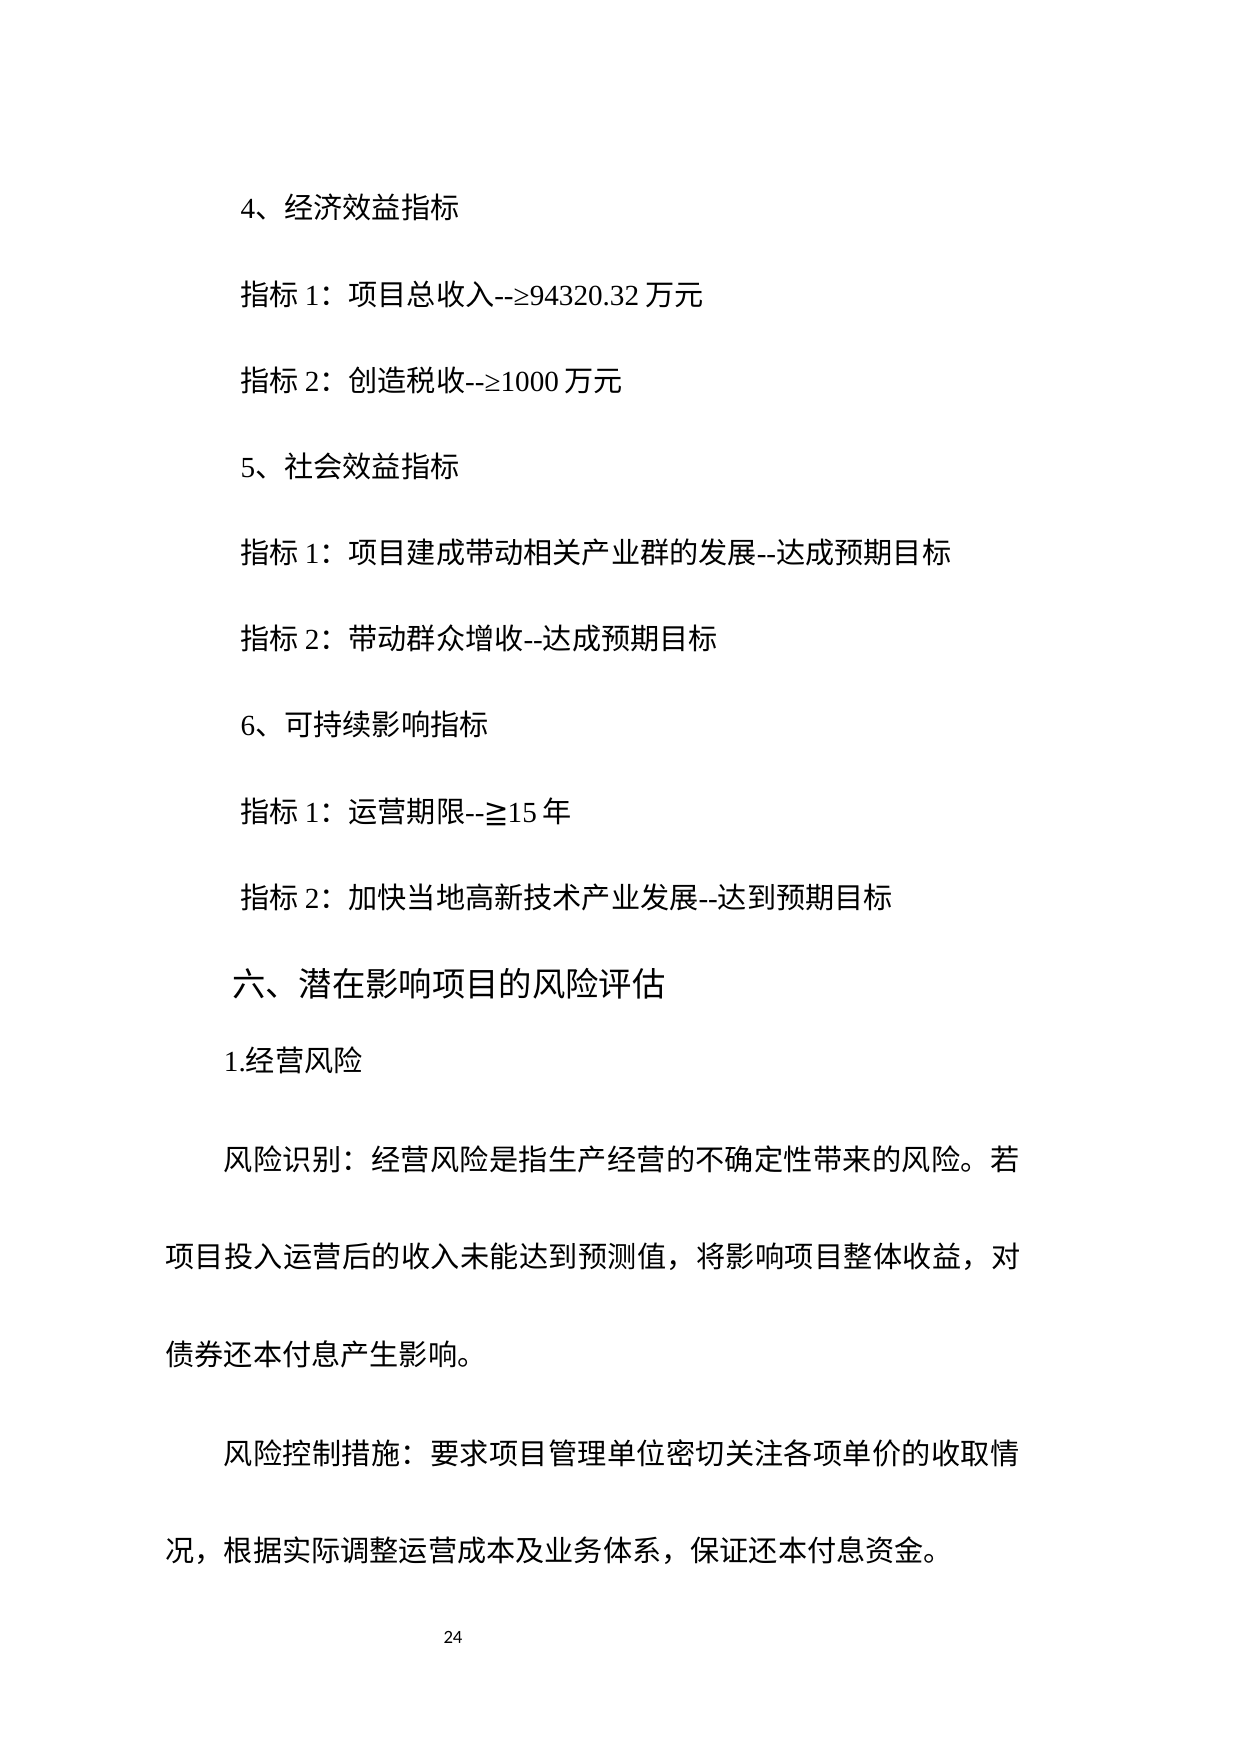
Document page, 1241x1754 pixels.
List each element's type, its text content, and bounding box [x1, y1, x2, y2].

text 指标2：带动群众增收--达成预期目标 [165, 604, 1022, 669]
text 指标1：运营期限--≧15年 [165, 777, 1022, 842]
text 6、可持续影响指标 [165, 691, 1022, 756]
text 指标2：创造税收--≥1000万元 [165, 346, 1022, 411]
text 1.经营风险 [165, 1027, 1022, 1092]
text 4、经济效益指标 [165, 174, 1022, 239]
text 指标1：项目建成带动相关产业群的发展--达成预期目标 [165, 518, 1022, 583]
text 5、社会效益指标 [165, 432, 1022, 497]
text 风险识别：经营风险是指生产经营的不确定性带来的风险。若项目投入运营后的收入未能达到预测值，将影响项目整体收益，对债券还本付息产生影响。 [165, 1125, 1022, 1385]
text 风险控制措施：要求项目管理单位密切关注各项单价的收取情况，根据实际调整运营成本及业务体系，保证还本付息资金。 [165, 1419, 1022, 1581]
text 指标1：项目总收入--≥94320.32万元 [165, 260, 1022, 325]
text 指标2：加快当地高新技术产业发展--达到预期目标 [165, 863, 1022, 928]
text 六、潜在影响项目的风险评估 [165, 949, 1022, 1014]
